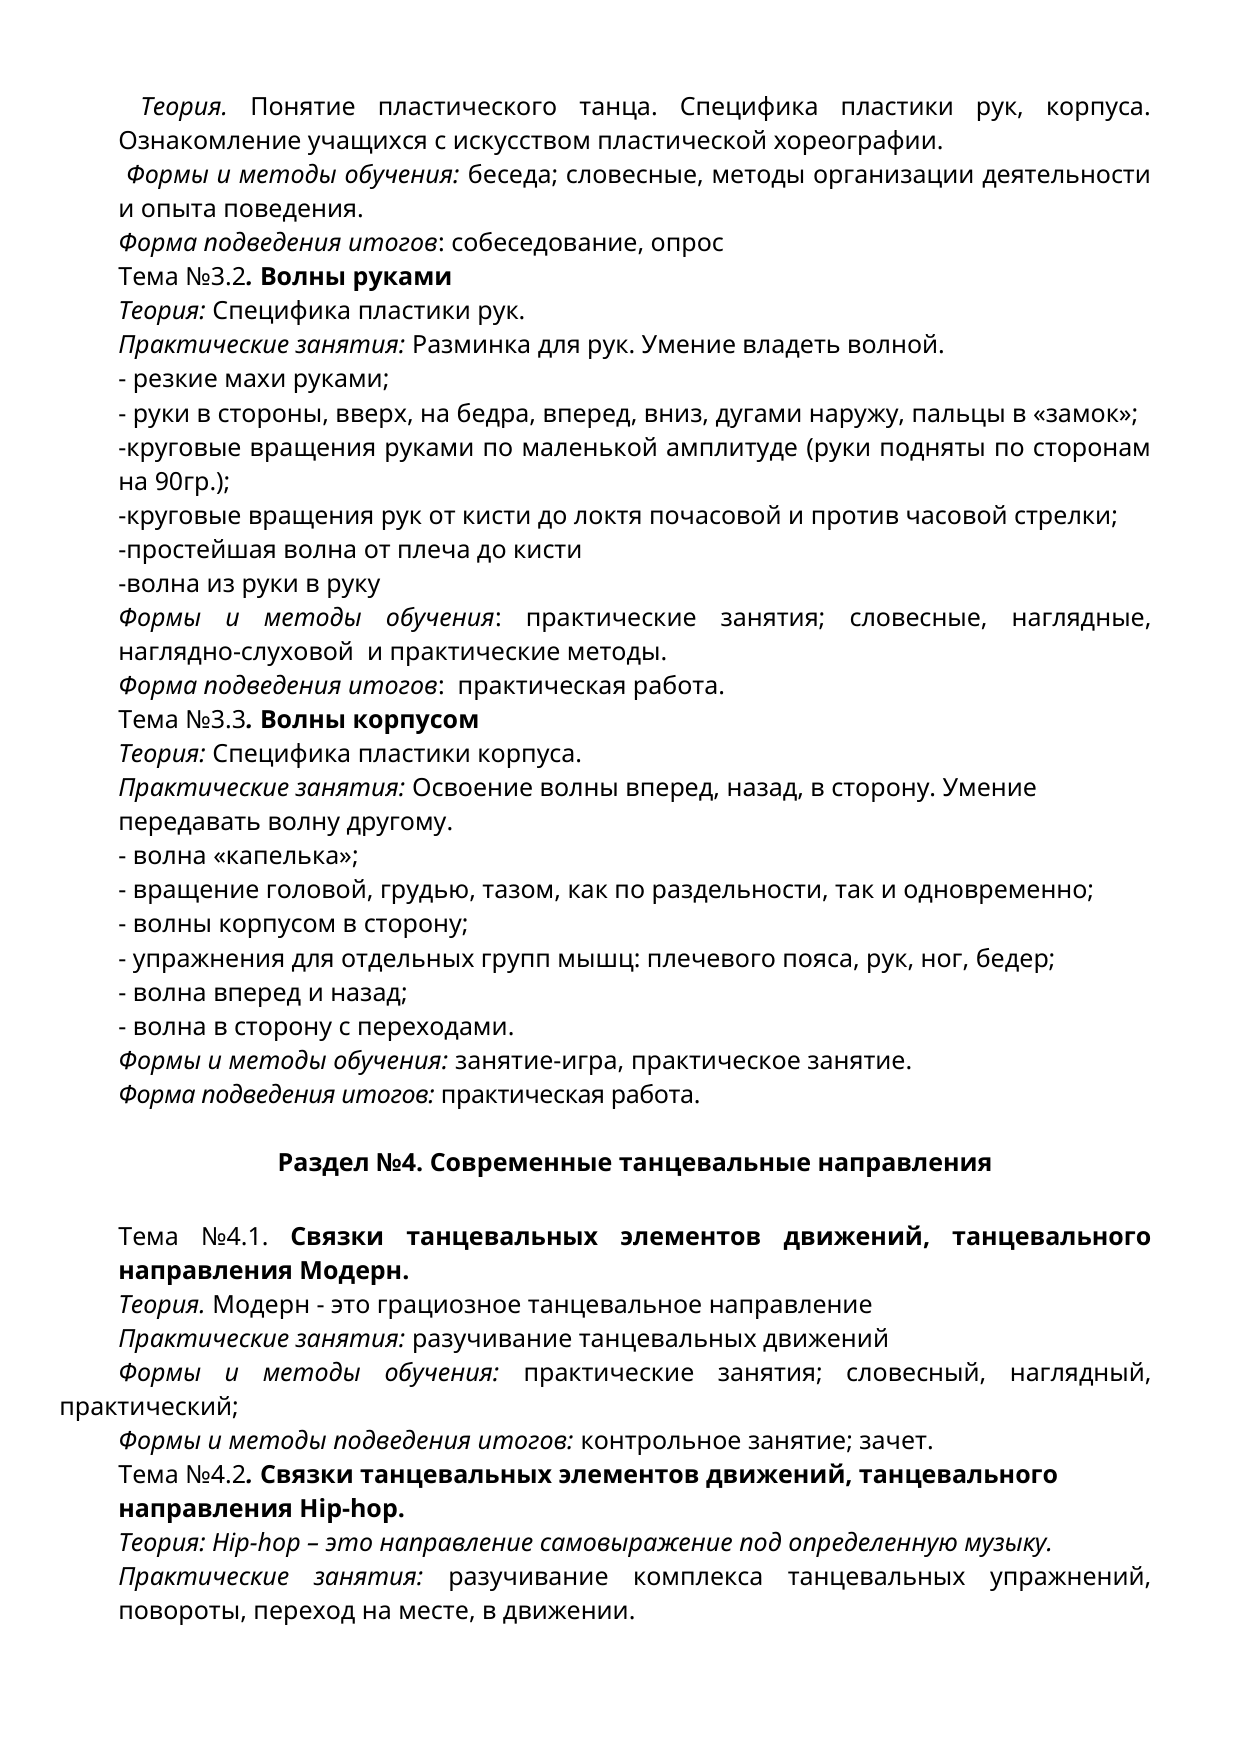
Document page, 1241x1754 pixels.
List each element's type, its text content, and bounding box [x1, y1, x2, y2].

text Теория: Специфика пластики корпуса. [118, 736, 1152, 770]
text Тема №4.2. Связки танцевальных элементов движений, танцевального направления Hip-hop. [118, 1457, 1152, 1525]
text Практические занятия: разучивание танцевальных движений [118, 1321, 1152, 1354]
text Формы и методы подведения итогов: контрольное занятие; зачет. [59, 1423, 1152, 1457]
text - волна «капелька»; [118, 838, 1152, 872]
text Формы и методы обучения: занятие-игра, практическое занятие. [118, 1042, 1151, 1076]
text -круговые вращения рук от кисти до локтя почасовой и против часовой стрелки; [118, 497, 1152, 531]
text - вращение головой, грудью, тазом, как по раздельности, так и одновременно; [118, 872, 1152, 906]
text Теория: Hip-hop – это направление самовыражение под определенную музыку. [118, 1525, 1152, 1559]
text Практические занятия: Освоение волны вперед, назад, в сторону. Умение передавать волну другому. [118, 770, 1152, 838]
text Формы и методы обучения: беседа; словесные, методы организации деятельности и опыта поведения. [118, 157, 1152, 225]
text Форма подведения итогов: практическая работа. [118, 668, 1152, 702]
list Раздел №4. Современные танцевальные направления [118, 1144, 1152, 1179]
text - волны корпусом в сторону; [118, 906, 1152, 940]
text Форма подведения итогов: практическая работа. [118, 1076, 1152, 1111]
text - упражнения для отдельных групп мышц: плечевого пояса, рук, ног, бедер; [118, 940, 1152, 974]
text Тема №3.2. Волны руками [118, 259, 1152, 293]
text - руки в стороны, вверх, на бедра, вперед, вниз, дугами наружу, пальцы в «замок»; [118, 395, 1152, 429]
text Практические занятия: Разминка для рук. Умение владеть волной. [118, 327, 1152, 361]
list Тема №4.1. Связки танцевальных элементов движений, танцевального направления Модерн. [118, 1218, 1152, 1286]
text - волна в сторону с переходами. [118, 1008, 1152, 1042]
text Теория. Понятие пластического танца. Специфика пластики рук, корпуса. Ознакомление учащихся с искусством пластической хореографии. [118, 89, 1152, 157]
text Форма подведения итогов: собеседование, опрос [118, 225, 1152, 259]
text Теория. Модерн - это грациозное танцевальное направление [118, 1286, 1152, 1321]
text - резкие махи руками; [118, 361, 1152, 395]
text Практические занятия: разучивание комплекса танцевальных упражнений, повороты, переход на месте, в движении. [118, 1559, 1152, 1627]
text -круговые вращения руками по маленькой амплитуде (руки подняты по сторонам на 90гр.); [118, 429, 1152, 497]
text Формы и методы обучения: практические занятия; словесные, наглядные, наглядно-слуховой и практические методы. [118, 599, 1152, 668]
text Формы и методы обучения: практические занятия; словесный, наглядный, практический; [59, 1354, 1152, 1423]
text - волна вперед и назад; [118, 974, 1152, 1008]
text -волна из руки в руку [118, 566, 1152, 599]
text Тема №3.3. Волны корпусом [118, 702, 1152, 736]
text -простейшая волна от плеча до кисти [118, 531, 1152, 566]
text Теория: Специфика пластики рук. [118, 293, 1152, 327]
